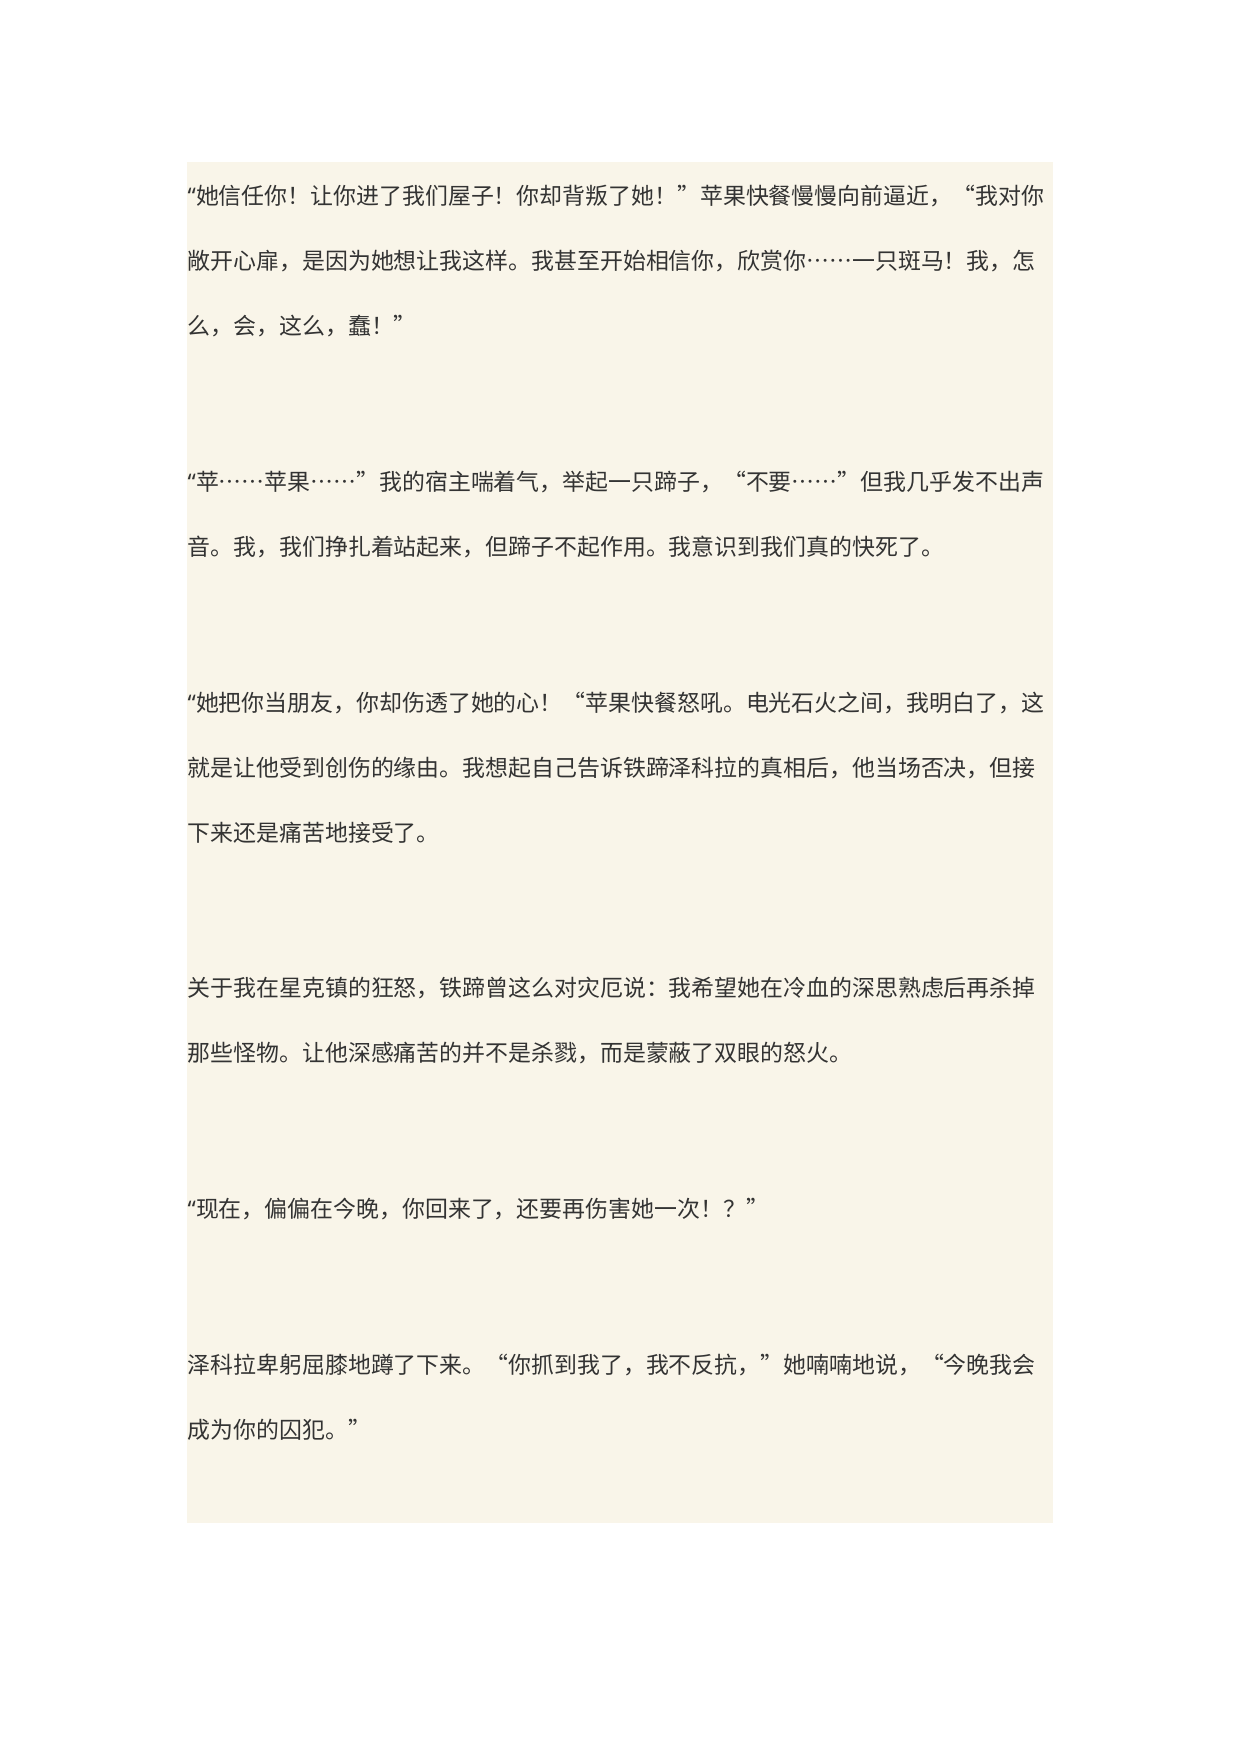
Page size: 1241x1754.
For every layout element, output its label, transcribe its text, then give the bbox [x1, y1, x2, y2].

text 关于我在星克镇的狂怒，铁蹄曾这么对灾厄说：我希望她在冷血的深思熟虑后再杀掉那些怪物。让他深感痛苦的并不是杀戮，而是蒙蔽了双眼的怒火。 [187, 954, 1053, 1084]
text “她信任你！让你进了我们屋子！你却背叛了她！”苹果快餐慢慢向前逼近，“我对你敞开心扉，是因为她想让我这样。我甚至开始相信你，欣赏你……一只斑马！我，怎么，会，这么，蠢！” [187, 162, 1053, 357]
text “她把你当朋友，你却伤透了她的心！“苹果快餐怒吼。电光石火之间，我明白了，这就是让他受到创伤的缘由。我想起自己告诉铁蹄泽科拉的真相后，他当场否决，但接下来还是痛苦地接受了。 [187, 669, 1053, 864]
text 泽科拉卑躬屈膝地蹲了下来。“你抓到我了，我不反抗，”她喃喃地说，“今晚我会成为你的囚犯。” [187, 1331, 1053, 1461]
text “苹……苹果……”我的宿主喘着气，举起一只蹄子，“不要……”但我几乎发不出声音。我，我们挣扎着站起来，但蹄子不起作用。我意识到我们真的快死了。 [187, 448, 1053, 578]
text “现在，偏偏在今晚，你回来了，还要再伤害她一次！？” [187, 1175, 1053, 1240]
